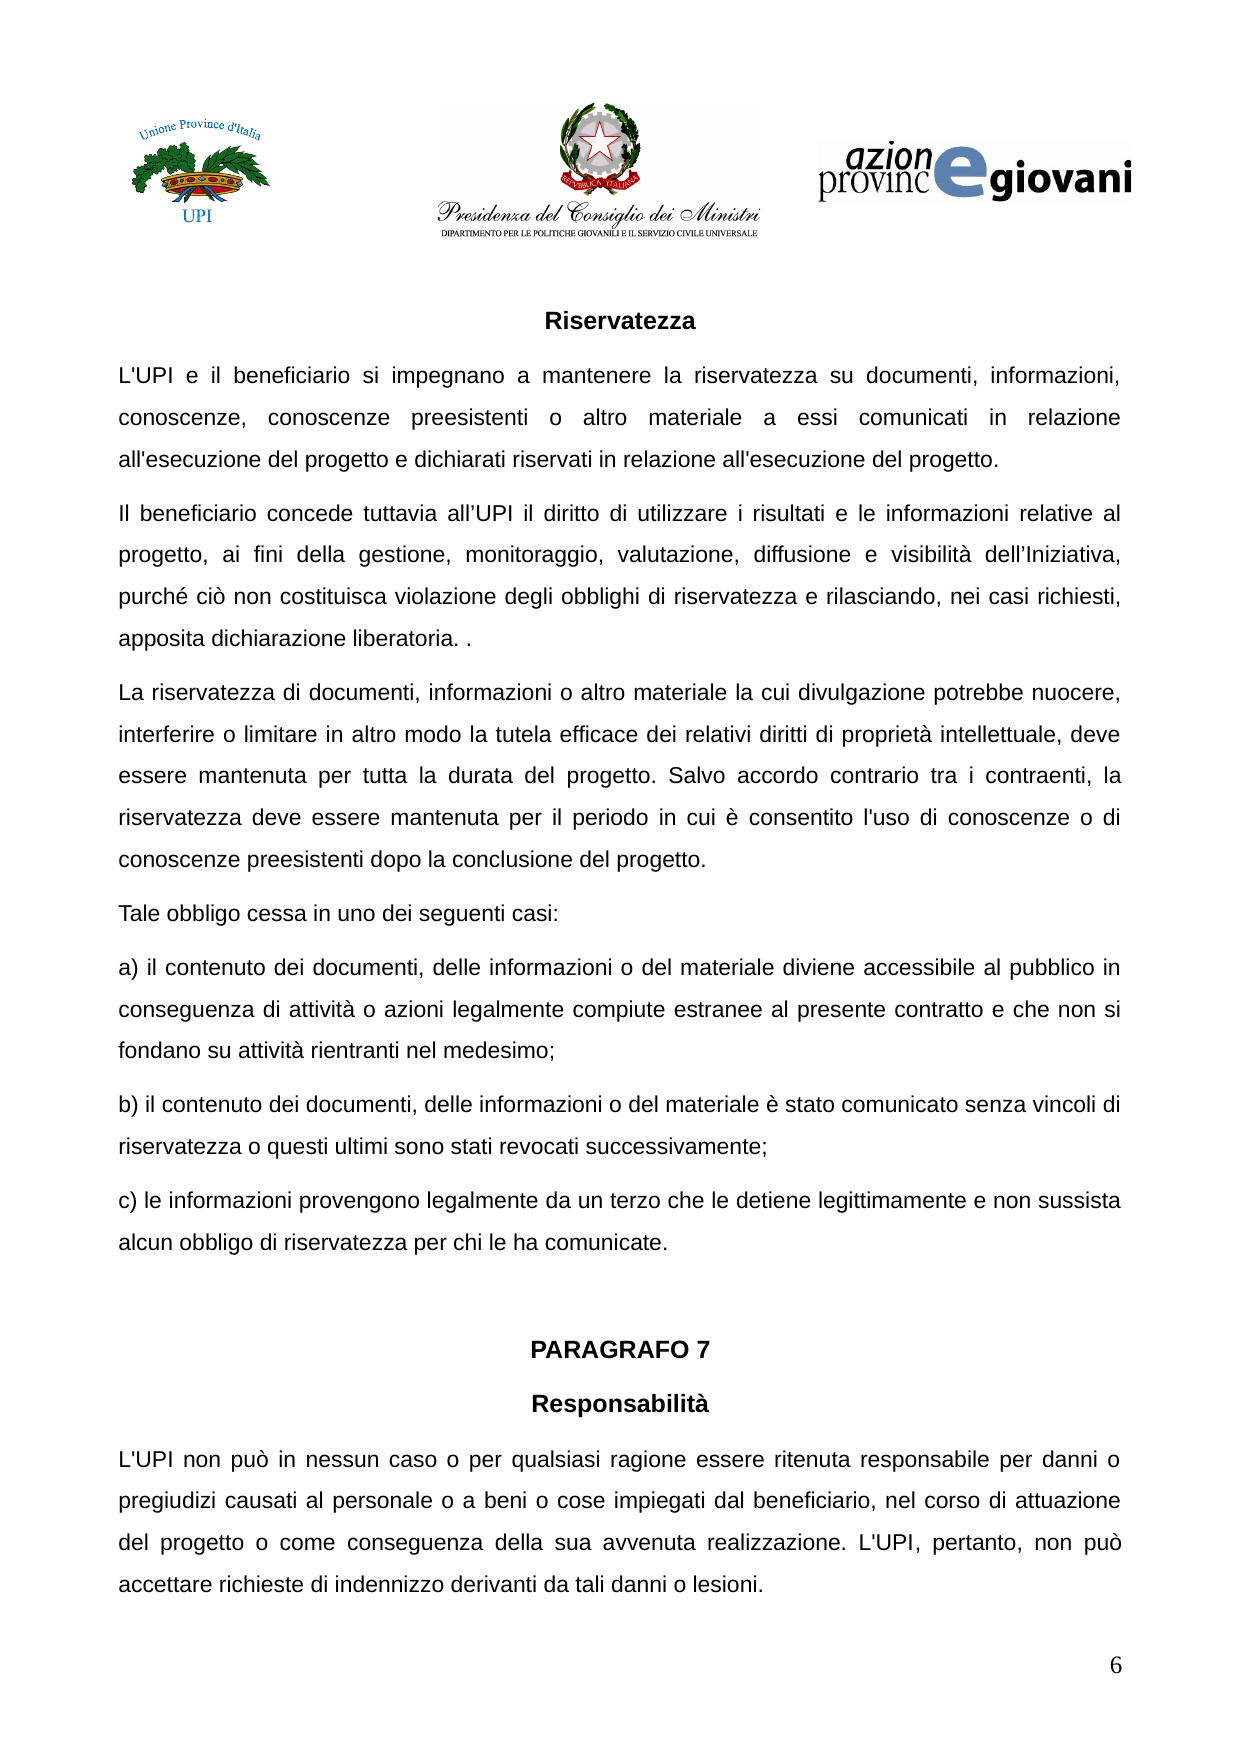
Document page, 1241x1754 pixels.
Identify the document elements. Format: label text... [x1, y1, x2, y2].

text c) le informazioni provengono legalmente da un terzo che le detiene legittimamente e non sussista alcun obbligo di riservatezza per chi le ha comunicate. [118, 1175, 1122, 1259]
text La riservatezza di documenti, informazioni o altro materiale la cui divulgazione potrebbe nuocere, interferire o limitare in altro modo la tutela efficace dei relativi diritti di proprietà intellettuale, deve essere mantenuta per tutta la durata del progetto. Salvo accordo contrario tra i contraenti, la riservatezza deve essere mantenuta per il periodo in cui è consentito l'uso di conoscenze o di conoscenze preesistenti dopo la conclusione del progetto. [118, 667, 1122, 875]
text Responsabilità [118, 1379, 1122, 1421]
picture [437, 103, 761, 239]
text L'UPI non può in nessun caso o per qualsiasi ragione essere ritenuta responsabile per danni o pregiudizi causati al personale o a beni o cose impiegati dal beneficiario, nel corso di attuazione del progetto o come conseguenza della sua avvenuta realizzazione. L'UPI, pertanto, non può accettare richieste di indennizzo derivanti da tali danni o lesioni. [118, 1434, 1122, 1600]
text Riservatezza [118, 296, 1122, 338]
picture [818, 141, 1132, 202]
text L'UPI e il beneficiario si impegnano a mantenere la riservatezza su documenti, informazioni, conoscenze, conoscenze preesistenti o altro materiale a essi comunicati in relazione all'esecuzione del progetto e dichiarati riservati in relazione all'esecuzione del progetto. [118, 350, 1122, 475]
text PARAGRAFO 7 [118, 1325, 1122, 1367]
text a) il contenuto dei documenti, delle informazioni o del materiale diviene accessibile al pubblico in conseguenza di attività o azioni legalmente compiute estranee al presente contratto e che non si fondano su attività rientranti nel medesimo; [118, 942, 1122, 1067]
picture [129, 117, 272, 225]
text Tale obbligo cessa in uno dei seguenti casi: [118, 888, 1122, 929]
text b) il contenuto dei documenti, delle informazioni o del materiale è stato comunicato senza vincoli di riservatezza o questi ultimi sono stati revocati successivamente; [118, 1079, 1122, 1163]
text Il beneficiario concede tuttavia all’UPI il diritto di utilizzare i risultati e le informazioni relative al progetto, ai fini della gestione, monitoraggio, valutazione, diffusione e visibilità dell’Iniziativa, purché ciò non costituisca violazione degli obblighi di riservatezza e rilasciando, nei casi richiesti, apposita dichiarazione liberatoria. . [118, 488, 1122, 654]
